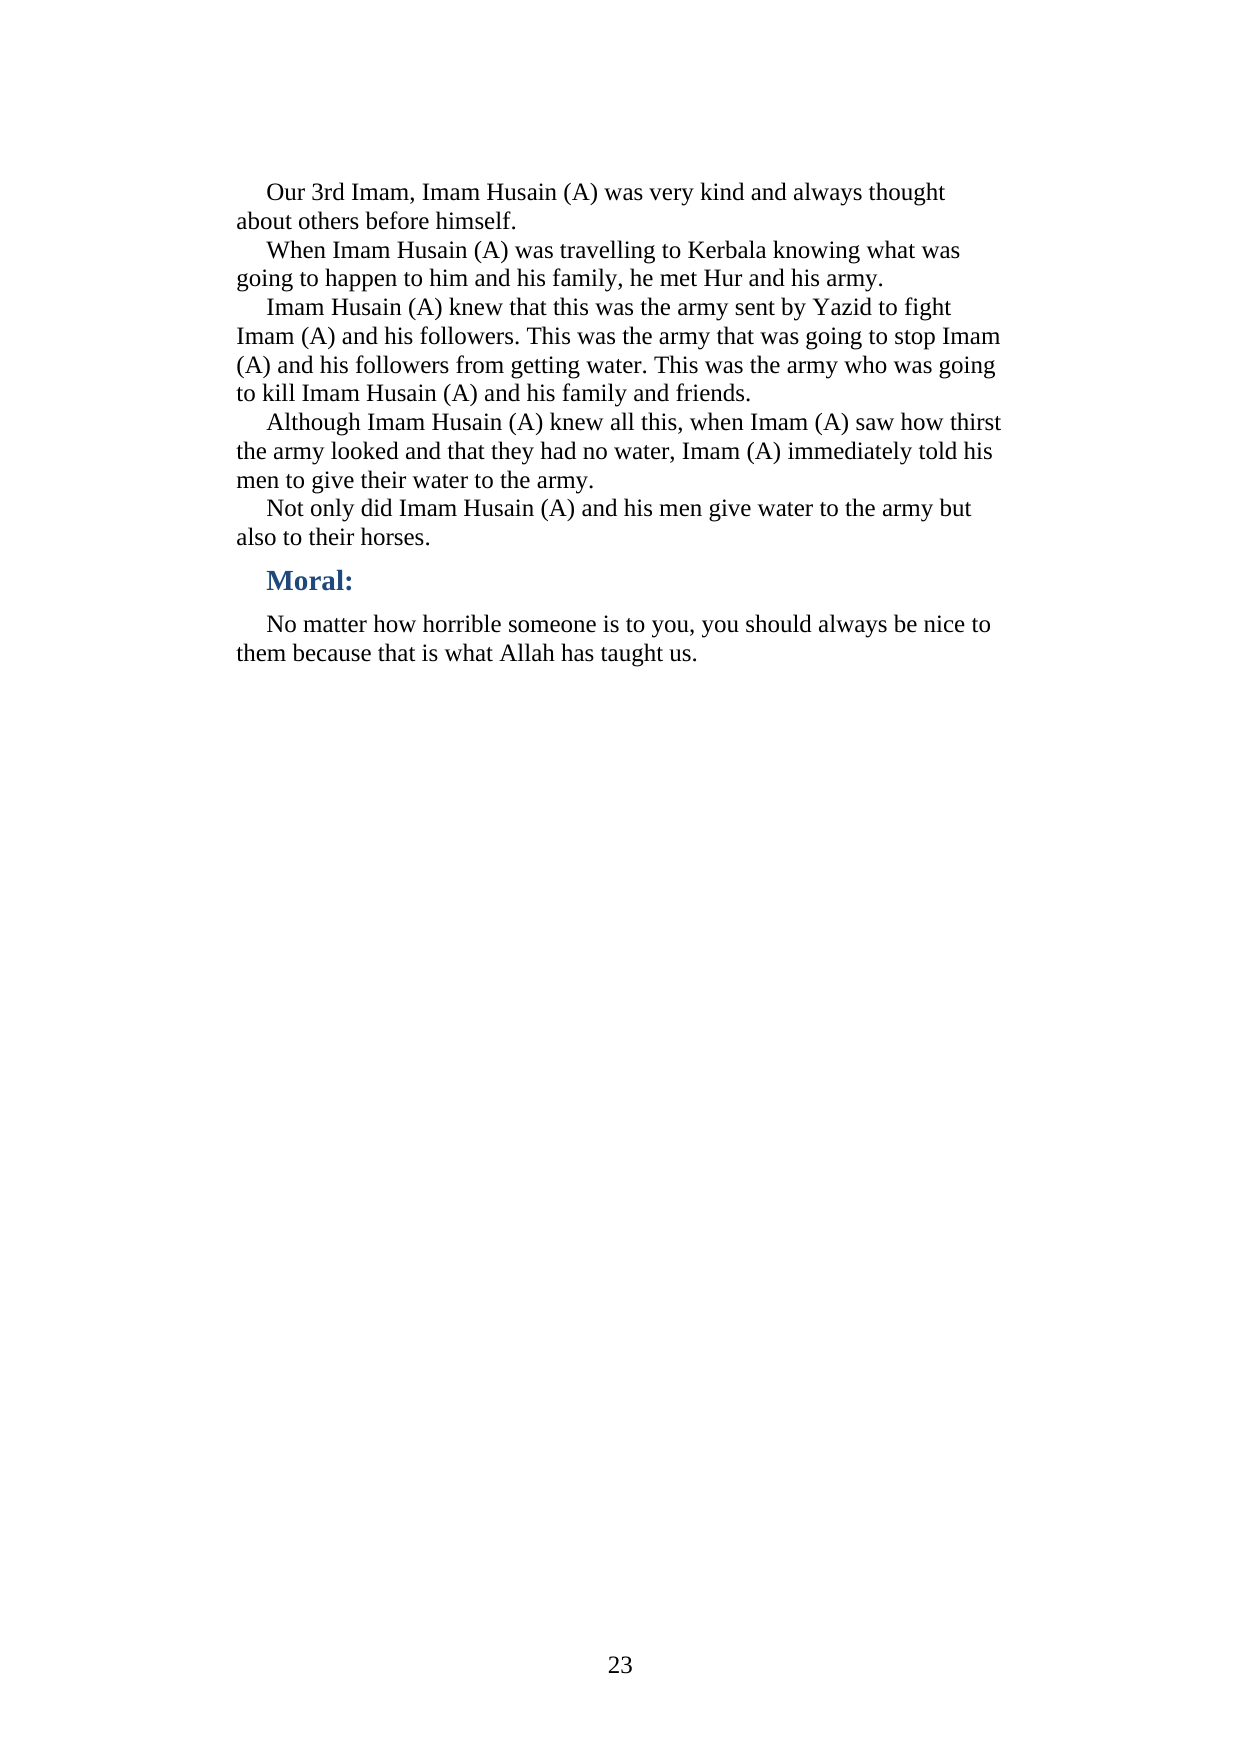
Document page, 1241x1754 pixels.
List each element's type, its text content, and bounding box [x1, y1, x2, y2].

text Our 3rd Imam, Imam Husain (A) was very kind and always thought about others before himself. [236, 177, 1004, 235]
text Although Imam Husain (A) knew all this, when Imam (A) saw how thirst the army looked and that they had no water, Imam (A) immediately told his men to give their water to the army. [236, 407, 1004, 493]
text When Imam Husain (A) was travelling to Kerbala knowing what was going to happen to him and his family, he met Hur and his army. [236, 235, 1004, 292]
text Imam Husain (A) knew that this was the army sent by Yazid to fight Imam (A) and his followers. This was the army that was going to stop Imam (A) and his followers from getting water. This was the army who was going to kill Imam Husain (A) and his family and friends. [236, 292, 1004, 407]
text No matter how horrible someone is to you, you should always be nice to them because that is what Allah has taught us. [236, 609, 1004, 667]
text Not only did Imam Husain (A) and his men give water to the army but also to their horses. [236, 493, 1004, 551]
subtitle Moral: [236, 563, 1004, 597]
